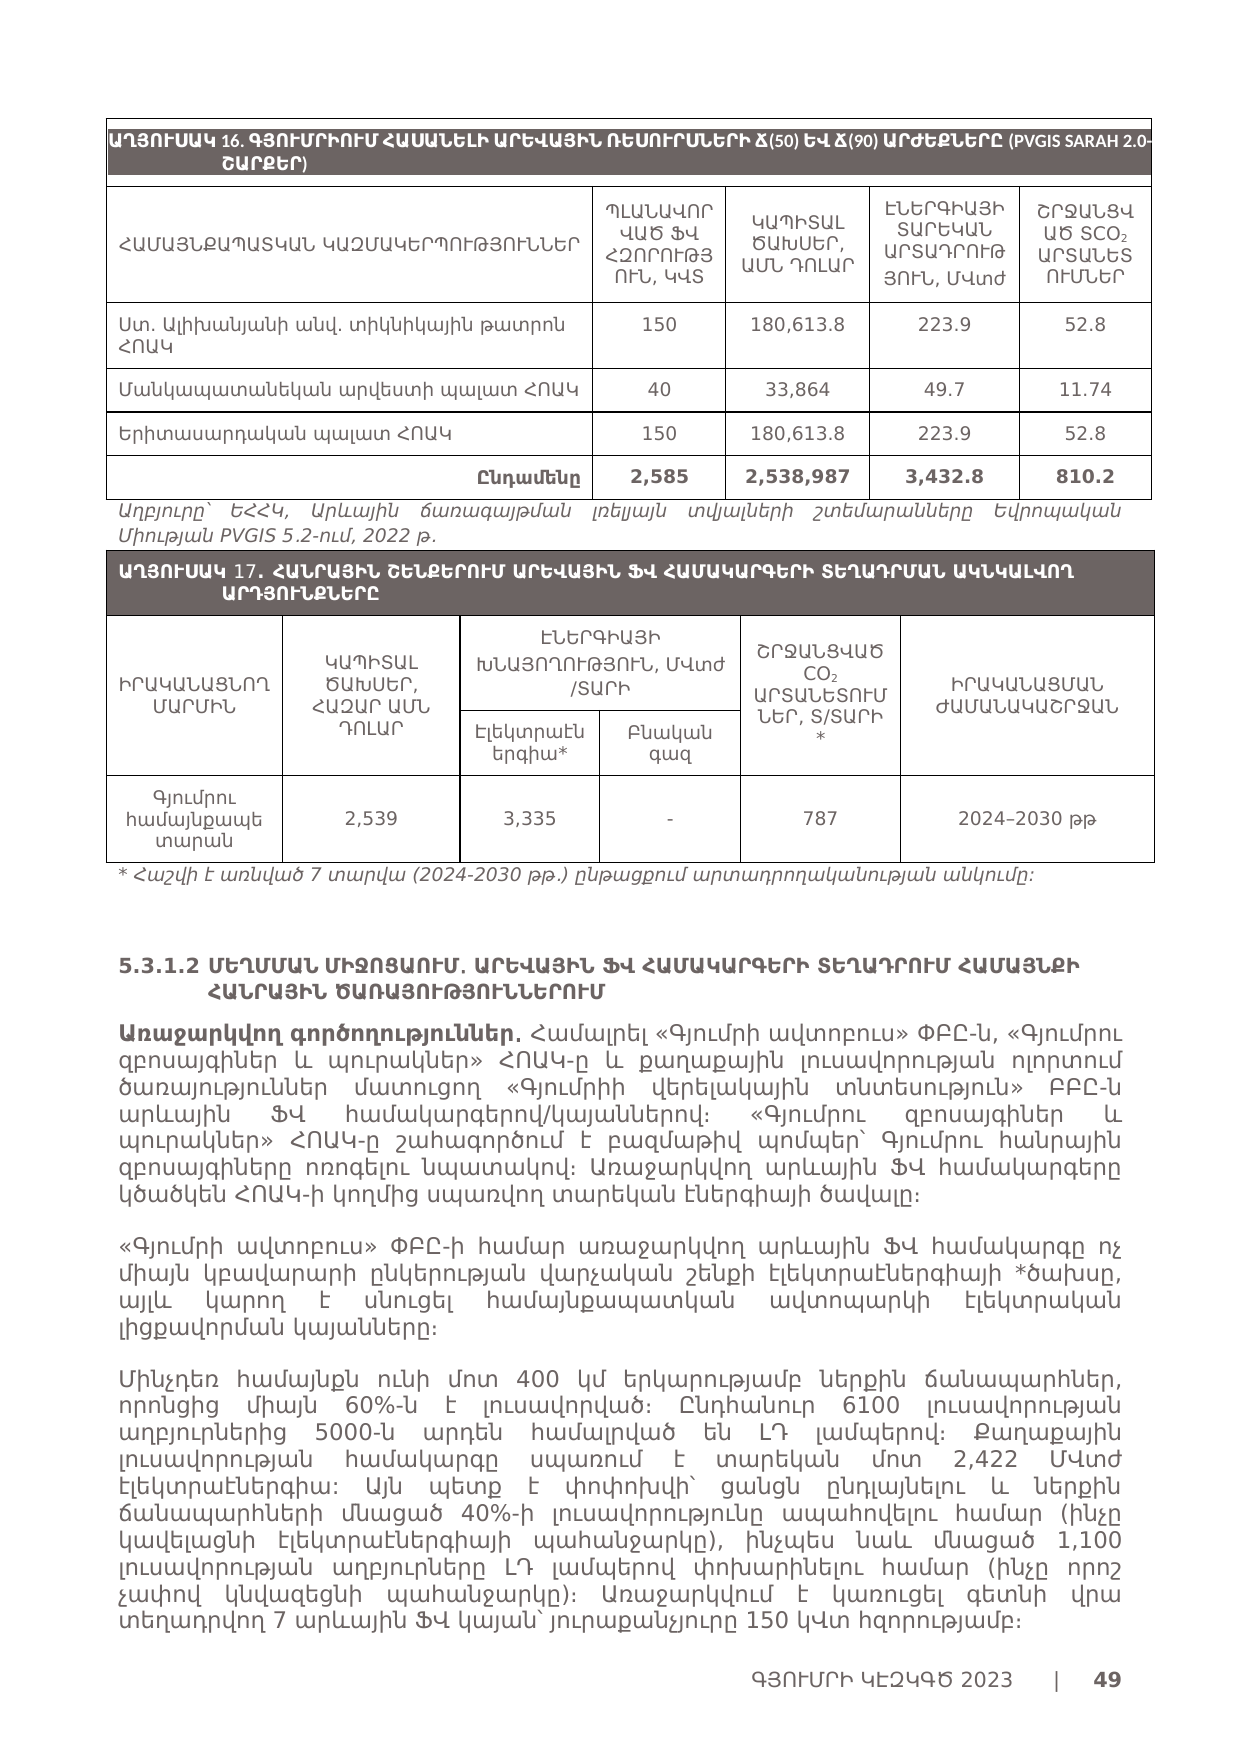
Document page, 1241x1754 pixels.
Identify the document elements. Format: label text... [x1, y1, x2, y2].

table_cell 2,585 [593, 456, 725, 499]
table_header ԱՂՅՈՒՍԱԿ 17. ՀԱՆՐԱՅԻՆ ՇԵՆՔԵՐՈՒՄ ԱՐԵՎԱՅԻՆ ՖՎ ՀԱՄԱԿԱՐԳԵՐԻ ՏԵՂԱԴՐՄԱՆ ԱԿՆԿԱԼՎՈՂ ԱՐԴՅՈՒՆՔՆԵՐԸ [107, 551, 1154, 615]
text Առաջարկվող գործողություններ․ Համալրել «Գյումրի ավտոբուս» ՓԲԸ-ն, «Գյումրու զբոսայգիներ և պուրակներ» ՀՈԱԿ-ը և քաղաքային լուսավորության ոլորտում ծառայություններ մատուցող «Գյումրիի վերելակային տնտեսություն» ԲԲԸ-ն արևային ՖՎ համակարգերով/կայաններով։ «Գյումրու զբոսայգիներ և պուրակներ» ՀՈԱԿ-ը շահագործում է բազմաթիվ պոմպեր՝ Գյումրու հանրային զբոսայգիները ոռոգելու նպատակով։ Առաջարկվող արևային ՖՎ համակարգերը կծածկեն ՀՈԱԿ-ի կողմից սպառվող տարեկան էներգիայի ծավալը։ [118, 1019, 1122, 1208]
table_header ԱՂՅՈՒՍԱԿ 16. ԳՅՈՒՄՐԻՈՒՄ ՀԱՍԱՆԵԼԻ ԱՐԵՎԱՅԻՆ ՌԵՍՈՒՐՍՆԵՐԻ Ճ(50) ԵՎ Ճ(90) ԱՐԺԵՔՆԵՐԸ (PVGIS SARAH 2.0-ի ՇԱՐՔԵՐ) [107, 119, 1151, 186]
table_cell 52.8 [1020, 413, 1151, 455]
table_cell 787 [741, 776, 900, 862]
table_cell 2,538,987 [726, 456, 869, 499]
table_cell 150 [593, 413, 725, 455]
table_cell 33,864 [726, 369, 869, 411]
table_cell ԿԱՊԻՏԱԼ ԾԱԽՍԵՐ, ՀԱԶԱՐ ԱՄՆ ԴՈԼԱՐ [283, 616, 459, 775]
table_cell ԷՆԵՐԳԻԱՅԻ ՏԱՐԵԿԱՆ ԱՐՏԱԴՐՈՒԹՅՈՒՆ, ՄՎտժ [870, 187, 1019, 302]
text Մինչդեռ համայնքն ունի մոտ 400 կմ երկարությամբ ներքին ճանապարհներ, որոնցից միայն 60%-ն է լուսավորված։ Ընդհանուր 6100 լուսավորության աղբյուրներից 5000-ն արդեն համալրված են ԼԴ լամպերով։ Քաղաքային լուսավորության համակարգը սպառում է տարեկան մոտ 2,422 ՄՎտժ էլեկտրաէներգիա: Այն պետք է փոփոխվի՝ ցանցն ընդլայնելու և ներքին ճանապարհների մնացած 40%-ի լուսավորությունը ապահովելու համար (ինչը կավելացնի էլեկտրաէներգիայի պահանջարկը), ինչպես նաև մնացած 1,100 լուսավորության աղբյուրները ԼԴ լամպերով փոխարինելու համար (ինչը որոշ չափով կնվազեցնի պահանջարկը)։ Առաջարկվում է կառուցել գետնի վրա տեղադրվող 7 արևային ՖՎ կայան՝ յուրաքանչյուրը 150 կՎտ հզորությամբ։ [118, 1366, 1122, 1634]
table_cell 150 [593, 303, 725, 368]
text «Գյումրի ավտոբուս» ՓԲԸ-ի համար առաջարկվող արևային ՖՎ համակարգը ոչ միայն կբավարարի ընկերության վարչական շենքի էլեկտրաէներգիայի *ծախսը, այլև կարող է սնուցել համայնքապատկան ավտոպարկի էլեկտրական լիցքավորման կայանները։ [118, 1233, 1122, 1341]
table_cell Ընդամենը [107, 456, 592, 499]
table_cell Գյումրու համայնքապետարան [107, 776, 282, 862]
table_cell 3,335 [461, 776, 599, 862]
table_cell ՊԼԱՆԱՎՈՐՎԱԾ ՖՎ ՀԶՈՐՈՒԹՅՈՒՆ, ԿՎՏ [593, 187, 725, 302]
table_cell 180,613.8 [726, 413, 869, 455]
table_cell Բնական գազ [600, 711, 740, 775]
table_cell 40 [593, 369, 725, 411]
text Աղբյուրը՝ ԵՀՀԿ, Արևային ճառագայթման լռելյայն տվյալների շտեմարանները Եվրոպական Միության PVGIS 5․2-ում, 2022 թ․ [118, 500, 1122, 547]
table_cell ԷՆԵՐԳԻԱՅԻ ԽՆԱՅՈՂՈՒԹՅՈՒՆ, ՄՎտժ /ՏԱՐԻ [461, 616, 740, 710]
subtitle ՄԵՂՄՄԱՆ ՄԻՋՈՑԱՈՒՄ․ ԱՐԵՎԱՅԻՆ ՖՎ ՀԱՄԱԿԱՐԳԵՐԻ ՏԵՂԱԴՐՈՒՄ ՀԱՄԱՅՆՔԻ ՀԱՆՐԱՅԻՆ ԾԱՌԱՅՈՒԹՅՈՒՆՆԵՐՈՒՄ [118, 952, 1122, 1004]
text * Հաշվի է առնված 7 տարվա (2024-2030 թթ․) ընթացքում արտադրողականության անկումը: [118, 863, 1122, 886]
table_cell ՀԱՄԱՅՆՔԱՊԱՏԿԱՆ ԿԱԶՄԱԿԵՐՊՈՒԹՅՈՒՆՆԵՐ [107, 187, 592, 302]
table_cell 223.9 [870, 303, 1019, 368]
table_cell Մանկապատանեկան արվեստի պալատ ՀՈԱԿ [107, 369, 592, 411]
table_cell ԻՐԱԿԱՆԱՑՆՈՂ ՄԱՐՄԻՆ [107, 616, 282, 775]
table_cell - [600, 776, 740, 862]
table_cell 52.8 [1020, 303, 1151, 368]
table_cell ՇՐՋԱՆՑՎԱԾ ՏCO2 ԱՐՏԱՆԵՏՈՒՄՆԵՐ [1020, 187, 1151, 302]
table_cell 3,432.8 [870, 456, 1019, 499]
table_cell 49.7 [870, 369, 1019, 411]
table_cell ԿԱՊԻՏԱԼ ԾԱԽՍԵՐ, ԱՄՆ ԴՈԼԱՐ [726, 187, 869, 302]
table_cell 810.2 [1020, 456, 1151, 499]
table_cell 223.9 [870, 413, 1019, 455]
table_cell ԻՐԱԿԱՆԱՑՄԱՆ ԺԱՄԱՆԱԿԱՇՐՋԱՆ [901, 616, 1154, 775]
table_cell 2024–2030 թթ [901, 776, 1154, 862]
table_cell 180,613.8 [726, 303, 869, 368]
table_cell 2,539 [283, 776, 459, 862]
table_cell Ստ. Ալիխանյանի անվ. տիկնիկային թատրոն ՀՈԱԿ [107, 303, 592, 368]
table_cell ՇՐՋԱՆՑՎԱԾ CO2 ԱՐՏԱՆԵՏՈՒՄՆԵՐ, Տ/ՏԱՐԻ * [741, 616, 900, 775]
table_cell Էլեկտրաէներգիա* [461, 711, 599, 775]
table_cell 11.74 [1020, 369, 1151, 411]
table_cell Երիտասարդական պալատ ՀՈԱԿ [107, 413, 592, 455]
